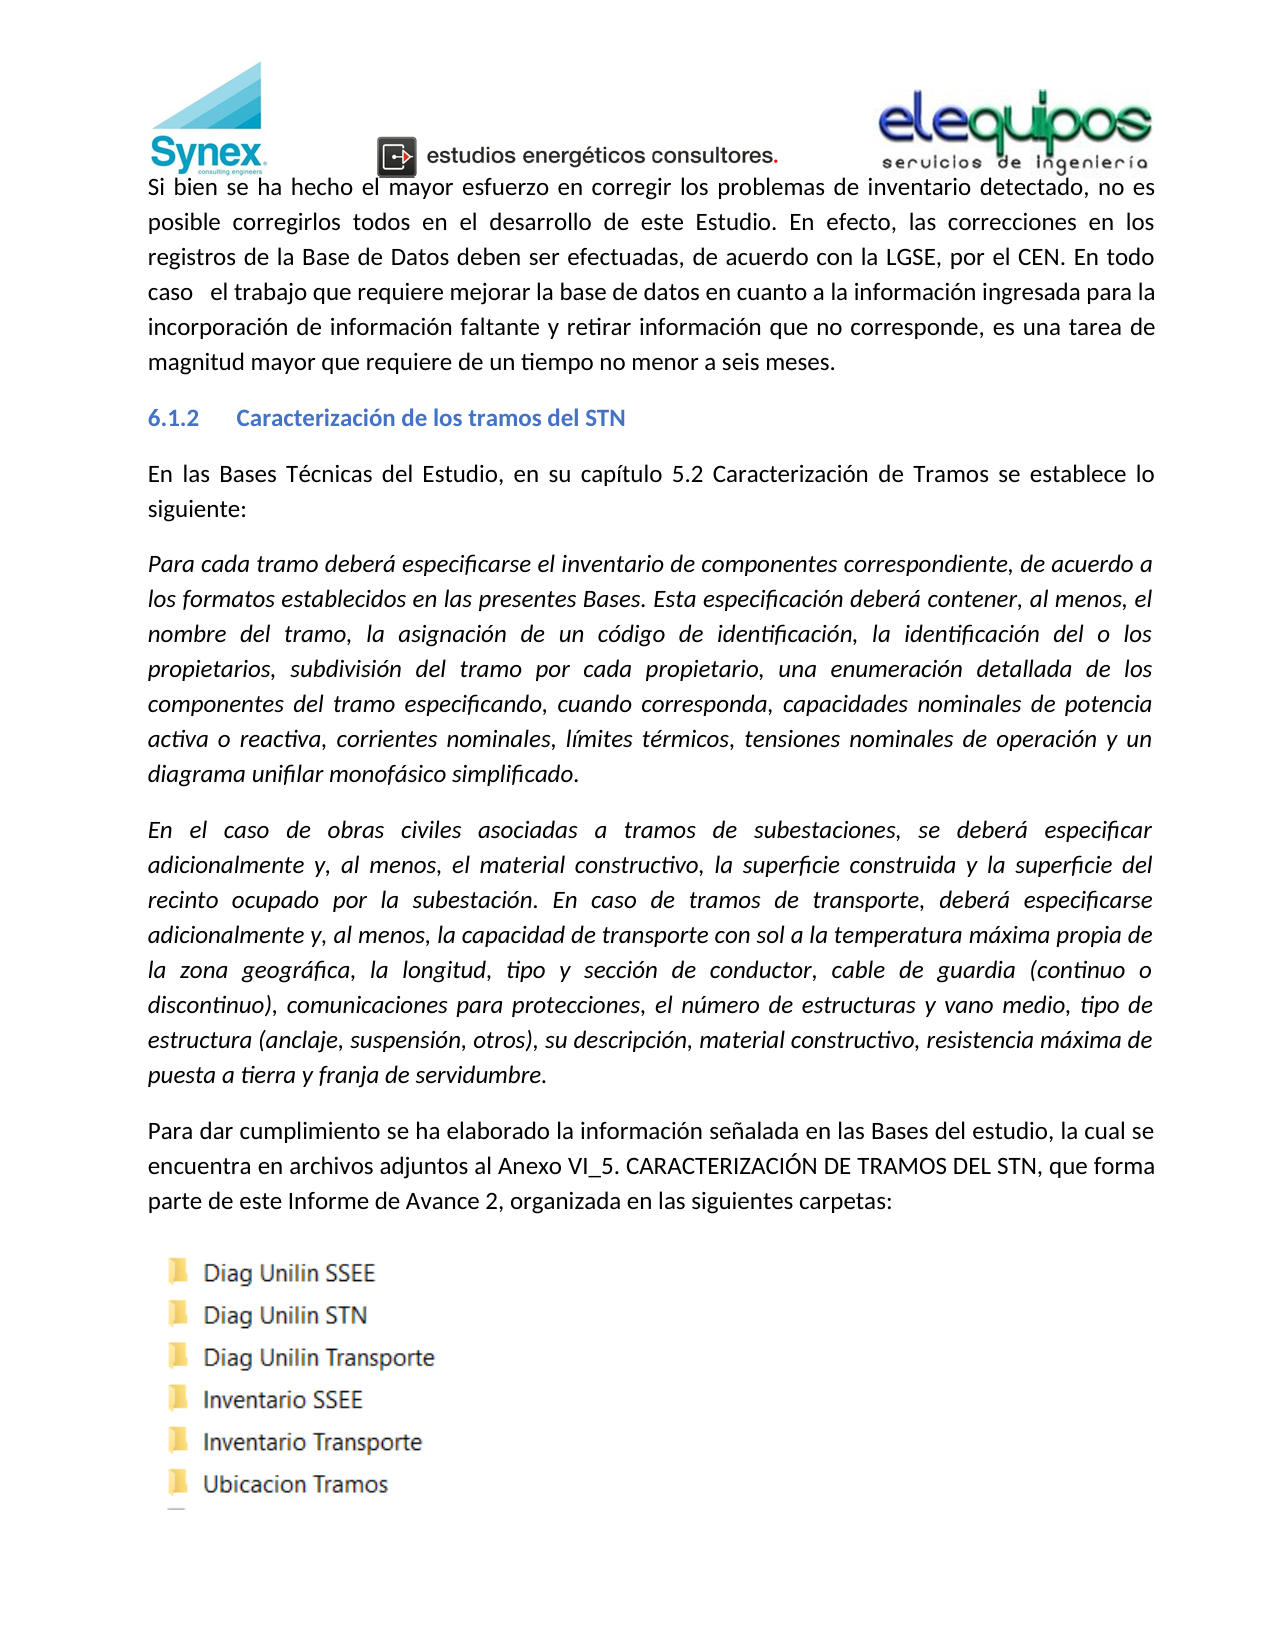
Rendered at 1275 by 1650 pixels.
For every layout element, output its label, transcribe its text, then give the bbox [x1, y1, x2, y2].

subtitle Caracterización de los tramos del STN [148, 402, 1157, 432]
text Para cada tramo deberá especificarse el inventario de componentes correspondiente, de acuerdo a los formatos establecidos en las presentes Bases. Esta especificación deberá contener, al menos, el nombre del tramo, la asignación de un código de identificación, la identificación del o los propietarios, subdivisión del tramo por cada propietario, una enumeración detallada de los componentes del tramo especificando, cuando corresponda, capacidades nominales de potencia activa o reactiva, corrientes nominales, límites térmicos, tensiones nominales de operación y un diagrama unifilar monofásico simplificado. [148, 549, 1157, 789]
text Si bien se ha hecho el mayor esfuerzo en corregir los problemas de inventario detectado, no es posible corregirlos todos en el desarrollo de este Estudio. En efecto, las correcciones en los registros de la Base de Datos deben ser efectuadas, de acuerdo con la LGSE, por el CEN. En todo caso el trabajo que requiere mejorar la base de datos en cuanto a la información ingresada para la incorporación de información faltante y retirar información que no corresponde, es una tarea de magnitud mayor que requiere de un tiempo no menor a seis meses. [148, 171, 1157, 377]
text Para dar cumplimiento se ha elaborado la información señalada en las Bases del estudio, la cual se encuentra en archivos adjuntos al Anexo VI_5. CARACTERIZACIÓN DE TRAMOS DEL STN, que forma parte de este Informe de Avance 2, organizada en las siguientes carpetas: [148, 1115, 1157, 1216]
picture [147, 1241, 476, 1510]
text En el caso de obras civiles asociadas a tramos de subestaciones, se deberá especificar adicionalmente y, al menos, el material constructivo, la superficie construida y la superficie del recinto ocupado por la subestación. En caso de tramos de transporte, deberá especificarse adicionalmente y, al menos, la capacidad de transporte con sol a la temperatura máxima propia de la zona geográfica, la longitud, tipo y sección de conductor, cable de guardia (continuo o discontinuo), comunicaciones para protecciones, el número de estructuras y vano medio, tipo de estructura (anclaje, suspensión, otros), su descripción, material constructivo, resistencia máxima de puesta a tierra y franja de servidumbre. [148, 814, 1157, 1090]
text En las Bases Técnicas del Estudio, en su capítulo 5.2 Caracterización de Tramos se establece lo siguiente: [148, 458, 1157, 523]
picture [150, 59, 1155, 171]
